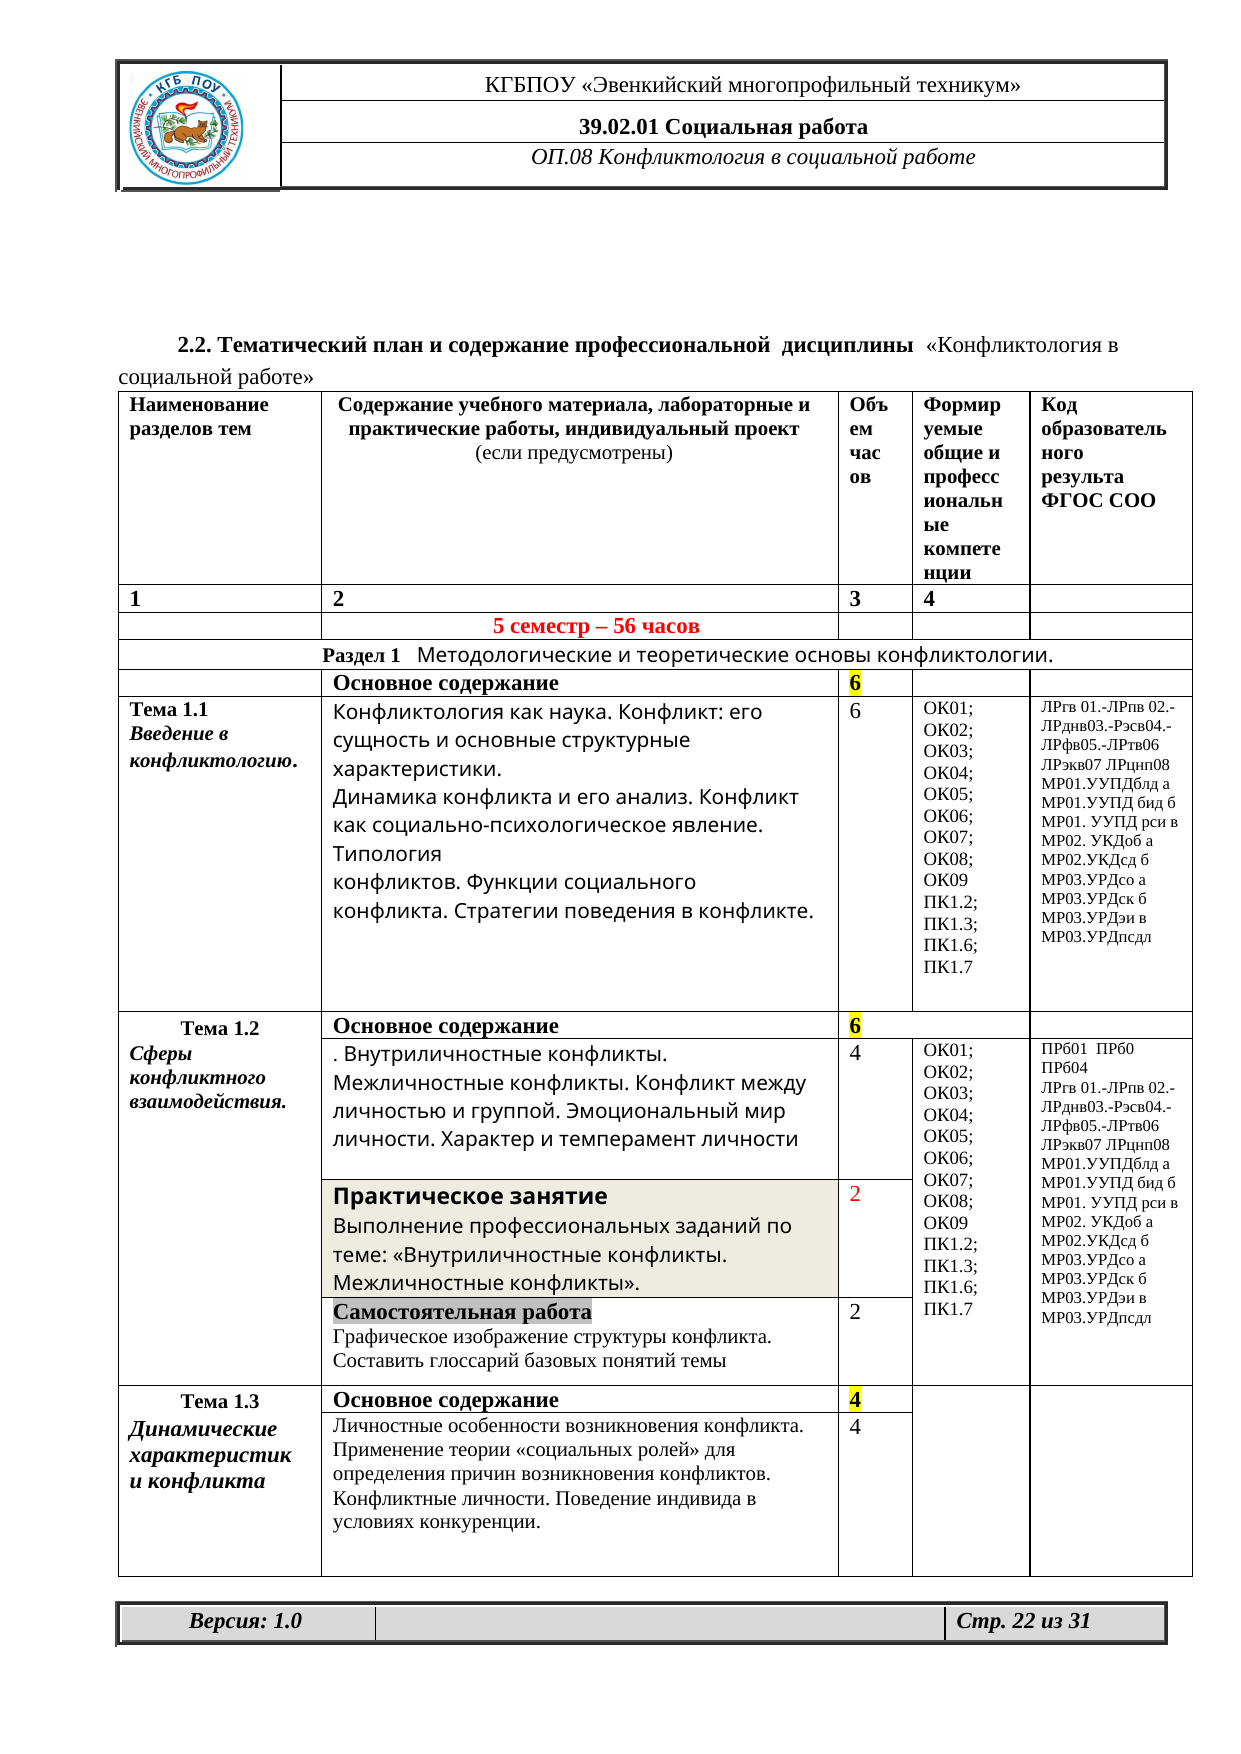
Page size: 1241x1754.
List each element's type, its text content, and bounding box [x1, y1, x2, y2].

table_cell ОК01; ОК02; ОК03; ОК04; ОК05; ОК06; ОК07; ОК08; ОК09 ПК1.2; ПК1.3; ПК1.6; ПК1.7 [913, 697, 1029, 1011]
table_cell 2 [322, 585, 838, 612]
table_header Объем часов [839, 392, 912, 584]
table_cell [1031, 585, 1192, 612]
table_cell 2 [839, 1180, 912, 1297]
table_cell Самостоятельная работа Графическое изображение структуры конфликта. Составить глоссарий базовых понятий темы [322, 1298, 838, 1385]
table_cell 6 [861, 1012, 1029, 1038]
picture [129, 71, 176, 119]
table_cell [839, 613, 912, 639]
table_cell [119, 670, 321, 696]
table_cell [1031, 613, 1192, 639]
table_cell Основное содержание [322, 670, 838, 696]
table_cell 6 [861, 670, 912, 696]
table_cell 4 [839, 1039, 912, 1179]
table_cell [913, 613, 1029, 639]
table_cell 4 [913, 585, 1029, 612]
table_cell 4 [861, 1386, 912, 1412]
table_cell Тема 1.3 Динамические характеристики конфликта [119, 1386, 321, 1576]
picture [129, 71, 244, 186]
table_cell 2 [839, 1298, 912, 1385]
table_cell [1031, 1012, 1192, 1038]
table_cell 5 семестр – 56 часов [322, 613, 838, 639]
table_cell [119, 613, 321, 639]
table_cell Конфликтология как наука. Конфликт: его сущность и основные структурные характеристики. Динамика конфликта и его анализ. Конфликт как социально-психологическое явление. Типология конфликтов. Функции социального конфликта. Стратегии поведения в конфликте. [322, 697, 838, 1011]
table_cell [1031, 670, 1192, 696]
table_cell Тема 1.1 Введение в конфликтологию. [119, 697, 321, 1011]
table_cell . Внутриличностные конфликты. Межличностные конфликты. Конфликт между личностью и группой. Эмоциональный мир личности. Характер и темперамент личности [322, 1039, 838, 1179]
table_cell 1 [119, 585, 321, 612]
table_cell Практическое занятие Выполнение профессиональных заданий по теме: «Внутриличностные конфликты. Межличностные конфликты». [322, 1180, 838, 1297]
table_cell Основное содержание [322, 1012, 838, 1038]
table_cell ЛРгв 01.-ЛРпв 02.- ЛРднв03.-Рэсв04.- ЛРфв05.-ЛРтв06 ЛРэкв07 ЛРцнп08 МР01.УУПДблд а МР01.УУПД бид б МР01. УУПД рси в МР02. УКДоб а МР02.УКДсд б МР03.УРДсо а МР03.УРДск б МР03.УРДэи в МР03.УРДпсдл [1031, 697, 1192, 1011]
table_header Содержание учебного материала, лабораторные и практические работы, индивидуальный проект (если предусмотрены) [322, 392, 838, 584]
table_cell Основное содержание [322, 1386, 838, 1412]
table_header Код образовательного результа ФГОС СОО [1031, 392, 1192, 584]
table_cell Раздел 1 Методологические и теоретические основы конфликтологии. [119, 640, 1192, 668]
table_cell [913, 670, 1029, 696]
table_cell 3 [839, 585, 912, 612]
table_cell 4 [839, 1413, 912, 1576]
table_cell Личностные особенности возникновения конфликта. Применение теории «социальных ролей» для определения причин возникновения конфликтов. Конфликтные личности. Поведение индивида в условиях конкуренции. [322, 1413, 838, 1576]
text 2.2. Тематический план и содержание профессиональной дисциплины «Конфликтология в социальной работе» [118, 331, 1122, 391]
table_header Наименование разделов тем [119, 392, 321, 584]
table_cell 6 [839, 697, 912, 1011]
table_cell ОК01; ОК02; ОК03; ОК04; ОК05; ОК06; ОК07; ОК08; ОК09 ПК1.2; ПК1.3; ПК1.6; ПК1.7 [913, 1039, 1029, 1385]
table_header Формируемые общие и профессиональные компетенции [913, 392, 1029, 584]
table_cell [913, 1386, 1029, 1576]
table_cell [1031, 1386, 1192, 1576]
table_cell Тема 1.2 Сферы конфликтного взаимодействия. [119, 1012, 321, 1385]
